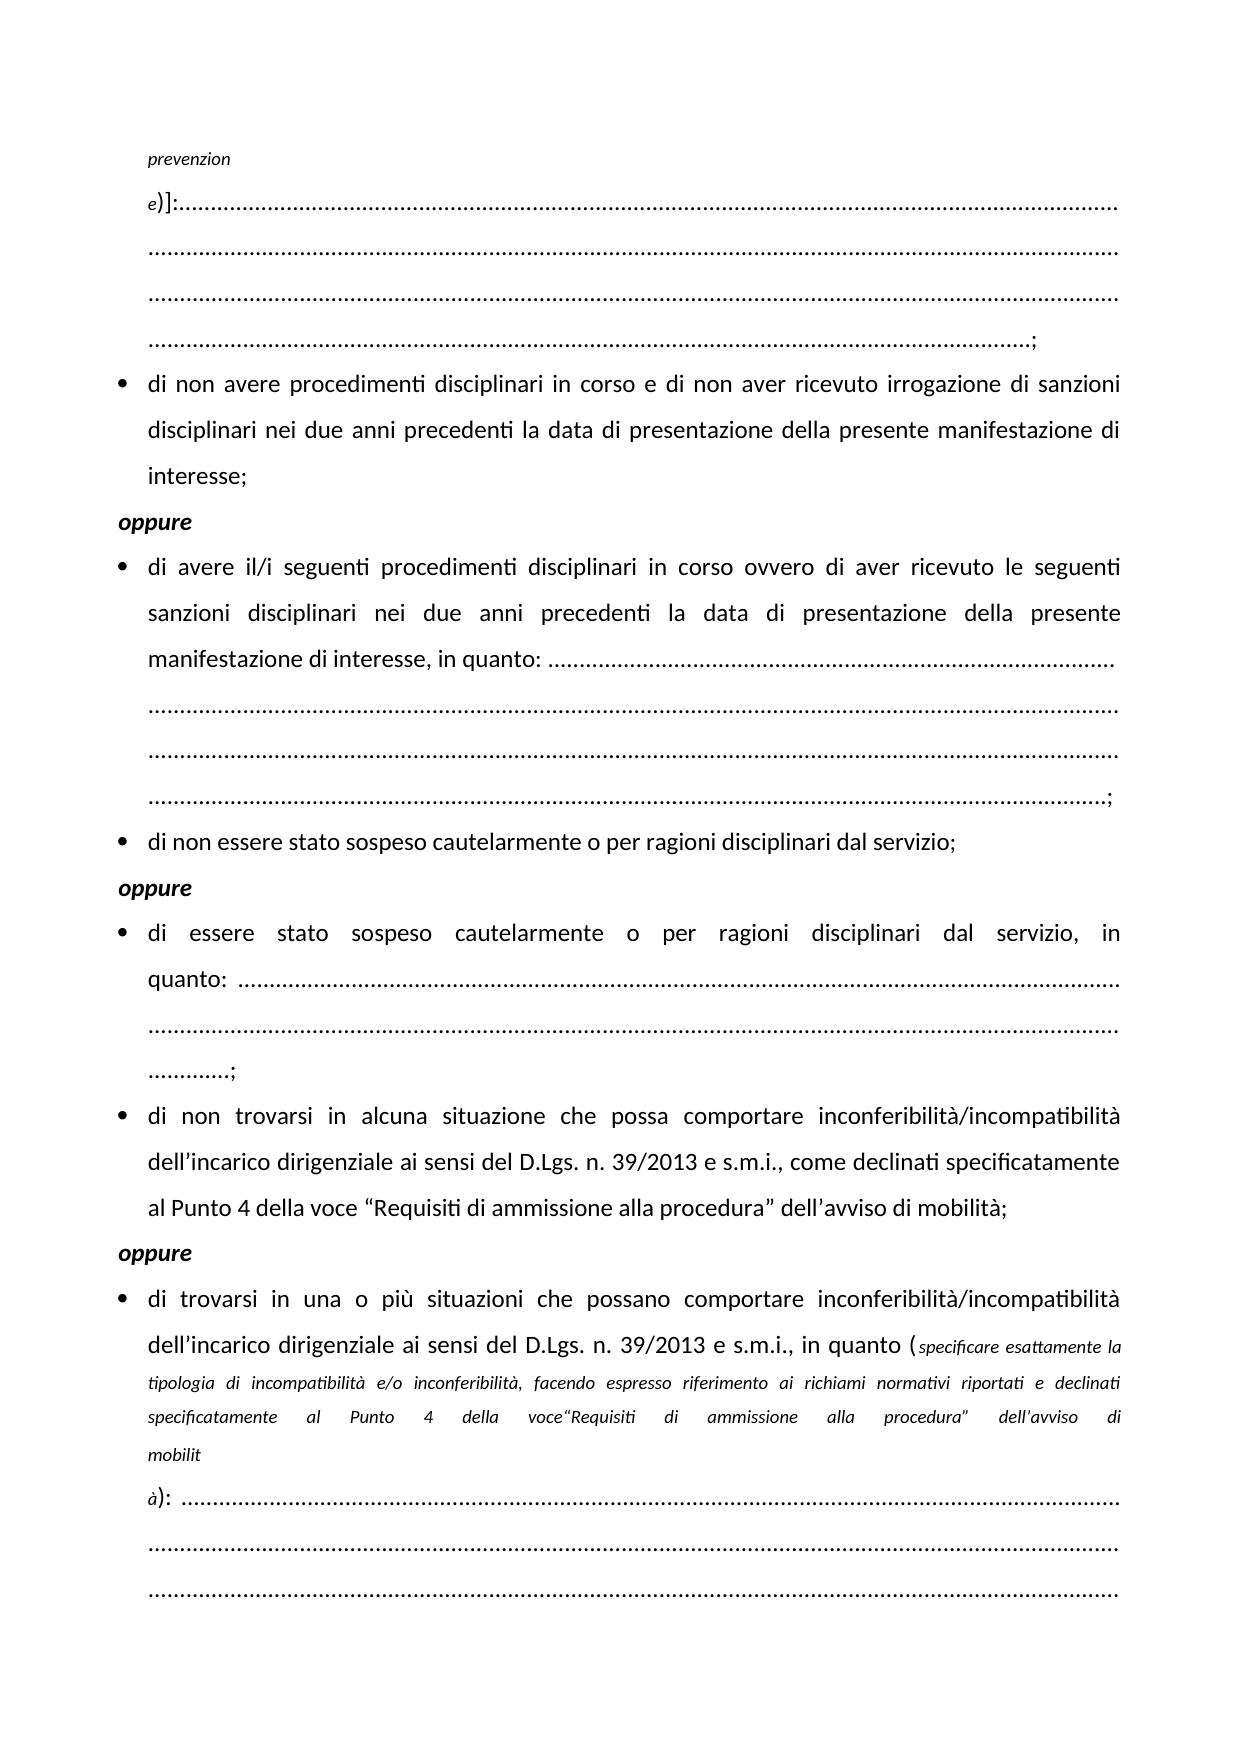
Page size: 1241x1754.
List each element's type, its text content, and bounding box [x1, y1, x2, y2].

text oppure [118, 872, 1122, 902]
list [118, 148, 1122, 353]
list ............................................................................................................................................................................................................................................................................................................................................................................................................................................................................; [148, 689, 1122, 811]
text oppure [118, 1237, 1122, 1268]
text oppure [118, 506, 1122, 536]
list di essere stato sospeso cautelarmente o per ragioni disciplinari dal servizio, in quanto: ...................................................................................................................................................................................................................................................................................................................; [118, 917, 1122, 1085]
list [118, 1283, 1122, 1603]
list di non trovarsi in alcuna situazione che possa comportare inconferibilità/incompatibilità dell’incarico dirigenziale ai sensi del D.Lgs. n. 39/2013 e s.m.i., come declinati specificatamente al Punto 4 della voce “Requisiti di ammissione alla procedura” dell’avviso di mobilità; [118, 1100, 1122, 1222]
list di non avere procedimenti disciplinari in corso e di non aver ricevuto irrogazione di sanzioni disciplinari nei due anni precedenti la data di presentazione della presente manifestazione di interesse; [118, 369, 1122, 491]
list di non essere stato sospeso cautelarmente o per ragioni disciplinari dal servizio; [118, 826, 1122, 856]
list di avere il/i seguenti procedimenti disciplinari in corso ovvero di aver ricevuto le seguenti sanzioni disciplinari nei due anni precedenti la data di presentazione della presente manifestazione di interesse, in quanto: .......................................................................................... [118, 552, 1122, 673]
